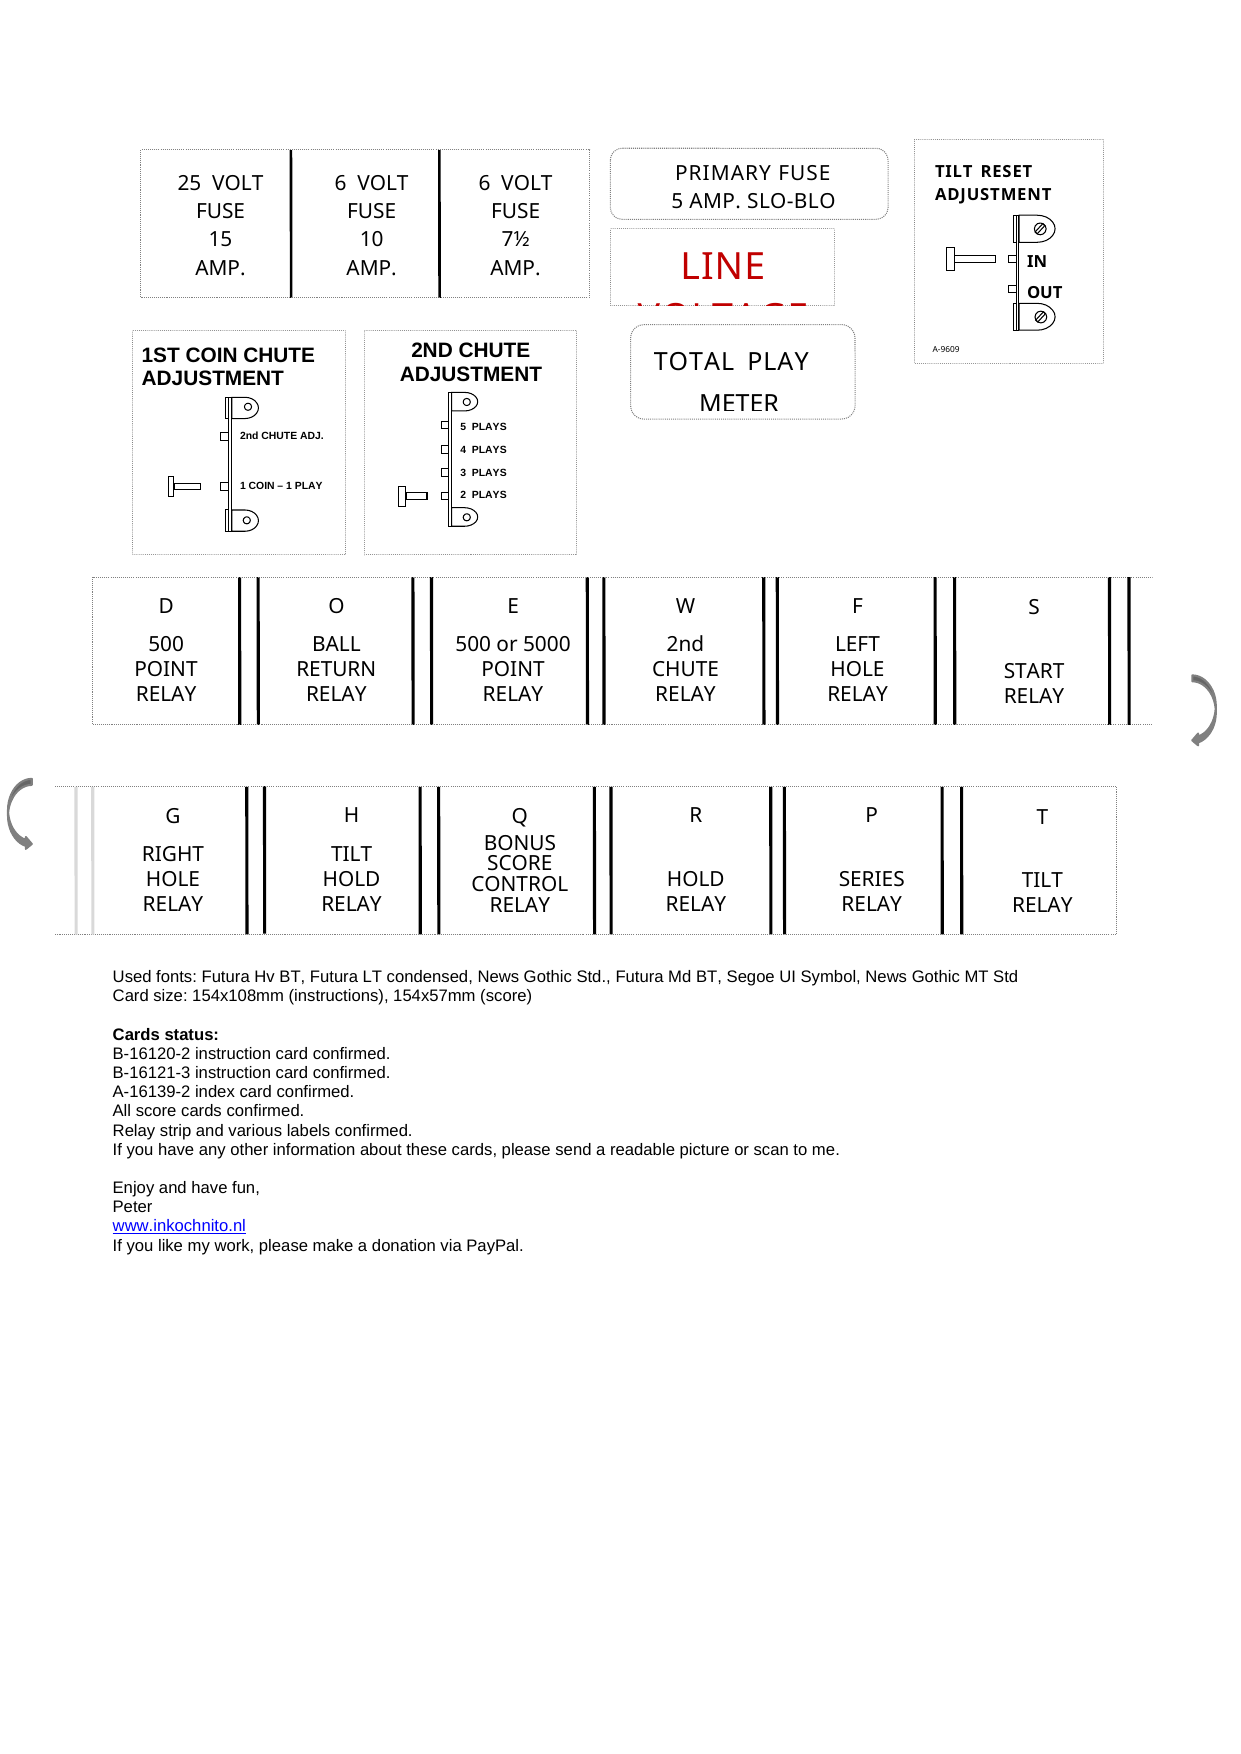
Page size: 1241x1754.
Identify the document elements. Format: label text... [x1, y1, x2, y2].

text If you have any other information about these cards, please send a readable picture or scan to me. [112, 1139, 1144, 1159]
text All score cards confirmed. [112, 1101, 1144, 1120]
text B-16120-2 instruction card confirmed. [112, 1044, 1144, 1063]
text Card size: 154x108mm (instructions), 154x57mm (score) [112, 986, 1144, 1005]
text B-16121-3 instruction card confirmed. [112, 1063, 1144, 1082]
text Enjoy and have fun, [112, 1178, 1144, 1197]
text Relay strip and various labels confirmed. [112, 1120, 1144, 1139]
text Peter [112, 1197, 1144, 1216]
text Used fonts: Futura Hv BT, Futura LT condensed, News Gothic Std., Futura Md BT, Segoe UI Symbol, News Gothic MT Std [112, 967, 1144, 986]
text Cards status: [112, 1024, 1144, 1044]
text www.inkochnito.nl [112, 1216, 1144, 1235]
text If you like my work, please make a donation via PayPal. [112, 1235, 1144, 1254]
text A-16139-2 index card confirmed. [112, 1082, 1144, 1101]
